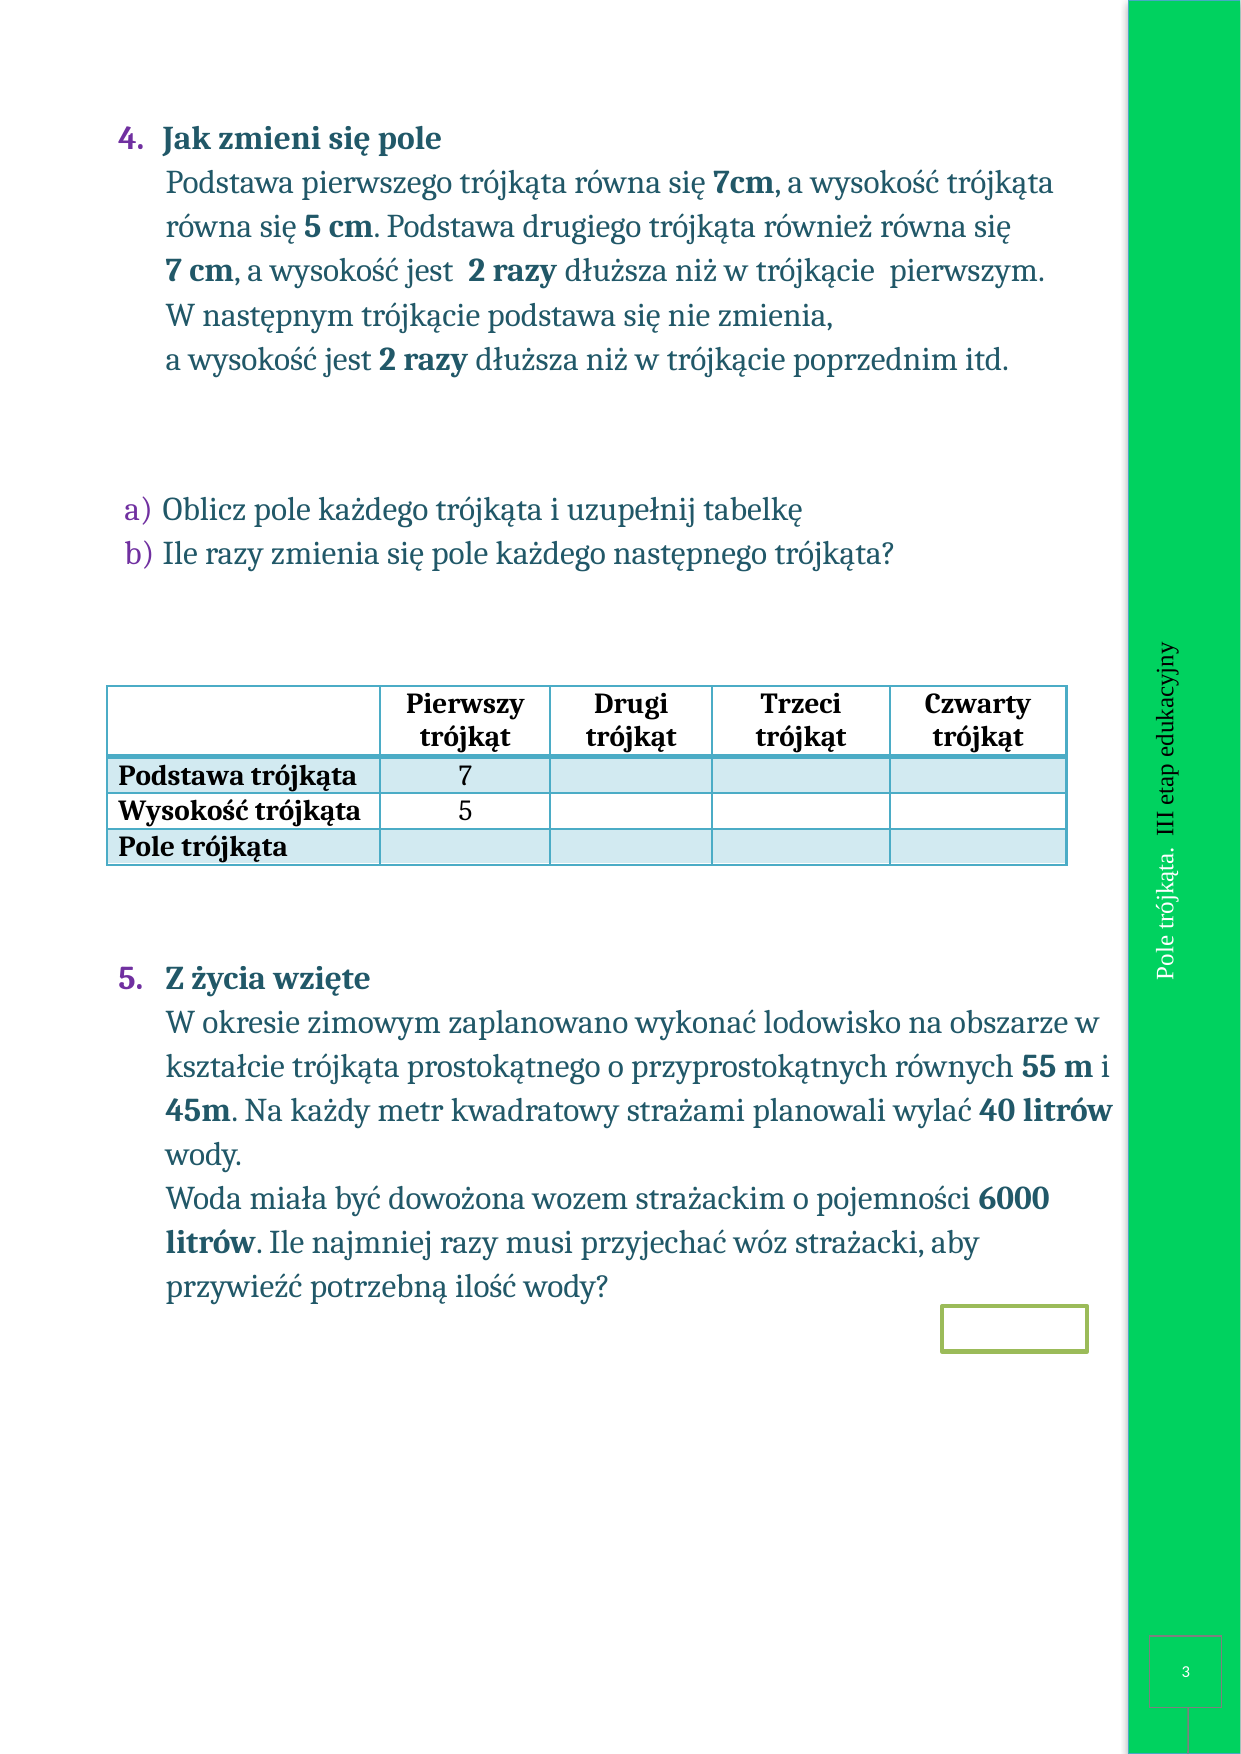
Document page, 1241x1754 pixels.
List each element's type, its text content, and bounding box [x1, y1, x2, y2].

table_cell [891, 794, 1065, 828]
title Jak zmieni się pole Podstawa pierwszego trójkąta równa się 7cm, a wysokość trójkąta równa się 5 cm. Podstawa drugiego trójkąta również równa się 7 cm, a wysokość jest 2 razy dłuższa niż w trójkącie pierwszym. W następnym trójkącie podstawa się nie zmienia, a wysokość jest 2 razy dłuższa niż w trójkącie poprzednim itd. [118, 120, 1122, 477]
table_cell 7 [381, 759, 549, 792]
table_cell [713, 830, 889, 863]
table_cell Wysokość trójkąta [108, 794, 379, 828]
title Oblicz pole każdego trójkąta i uzupełnij tabelkę [124, 490, 1122, 529]
title Z życia wzięte W okresie zimowym zaplanowano wykonać lodowisko na obszarze w kształcie trójkąta prostokątnego o przyprostokątnych równych 55 m i 45m. Na każdy metr kwadratowy strażami planowali wylać 40 litrów wody. Woda miała być dowożona wozem strażackim o pojemności 6000 litrów. Ile najmniej razy musi przyjechać wóz strażacki, aby przywieźć potrzebną ilość wody? [118, 959, 1122, 1306]
table_cell [891, 759, 1065, 792]
table_header [108, 687, 379, 754]
table_cell Pole trójkąta [108, 830, 379, 863]
table_cell [713, 794, 889, 828]
table_header Czwarty trójkąt [891, 687, 1065, 754]
table_header Trzeci trójkąt [713, 687, 889, 754]
table_cell [381, 830, 549, 863]
table_cell [713, 759, 889, 792]
table_cell Podstawa trójkąta [108, 759, 379, 792]
title Ile razy zmienia się pole każdego następnego trójkąta? [124, 534, 1122, 672]
table_cell [551, 794, 711, 828]
table_cell 5 [381, 794, 549, 828]
table_cell [891, 830, 1065, 863]
table_header Pierwszy trójkąt [381, 687, 549, 754]
table_cell [551, 830, 711, 863]
table_cell [551, 759, 711, 792]
table_header Drugi trójkąt [551, 687, 711, 754]
